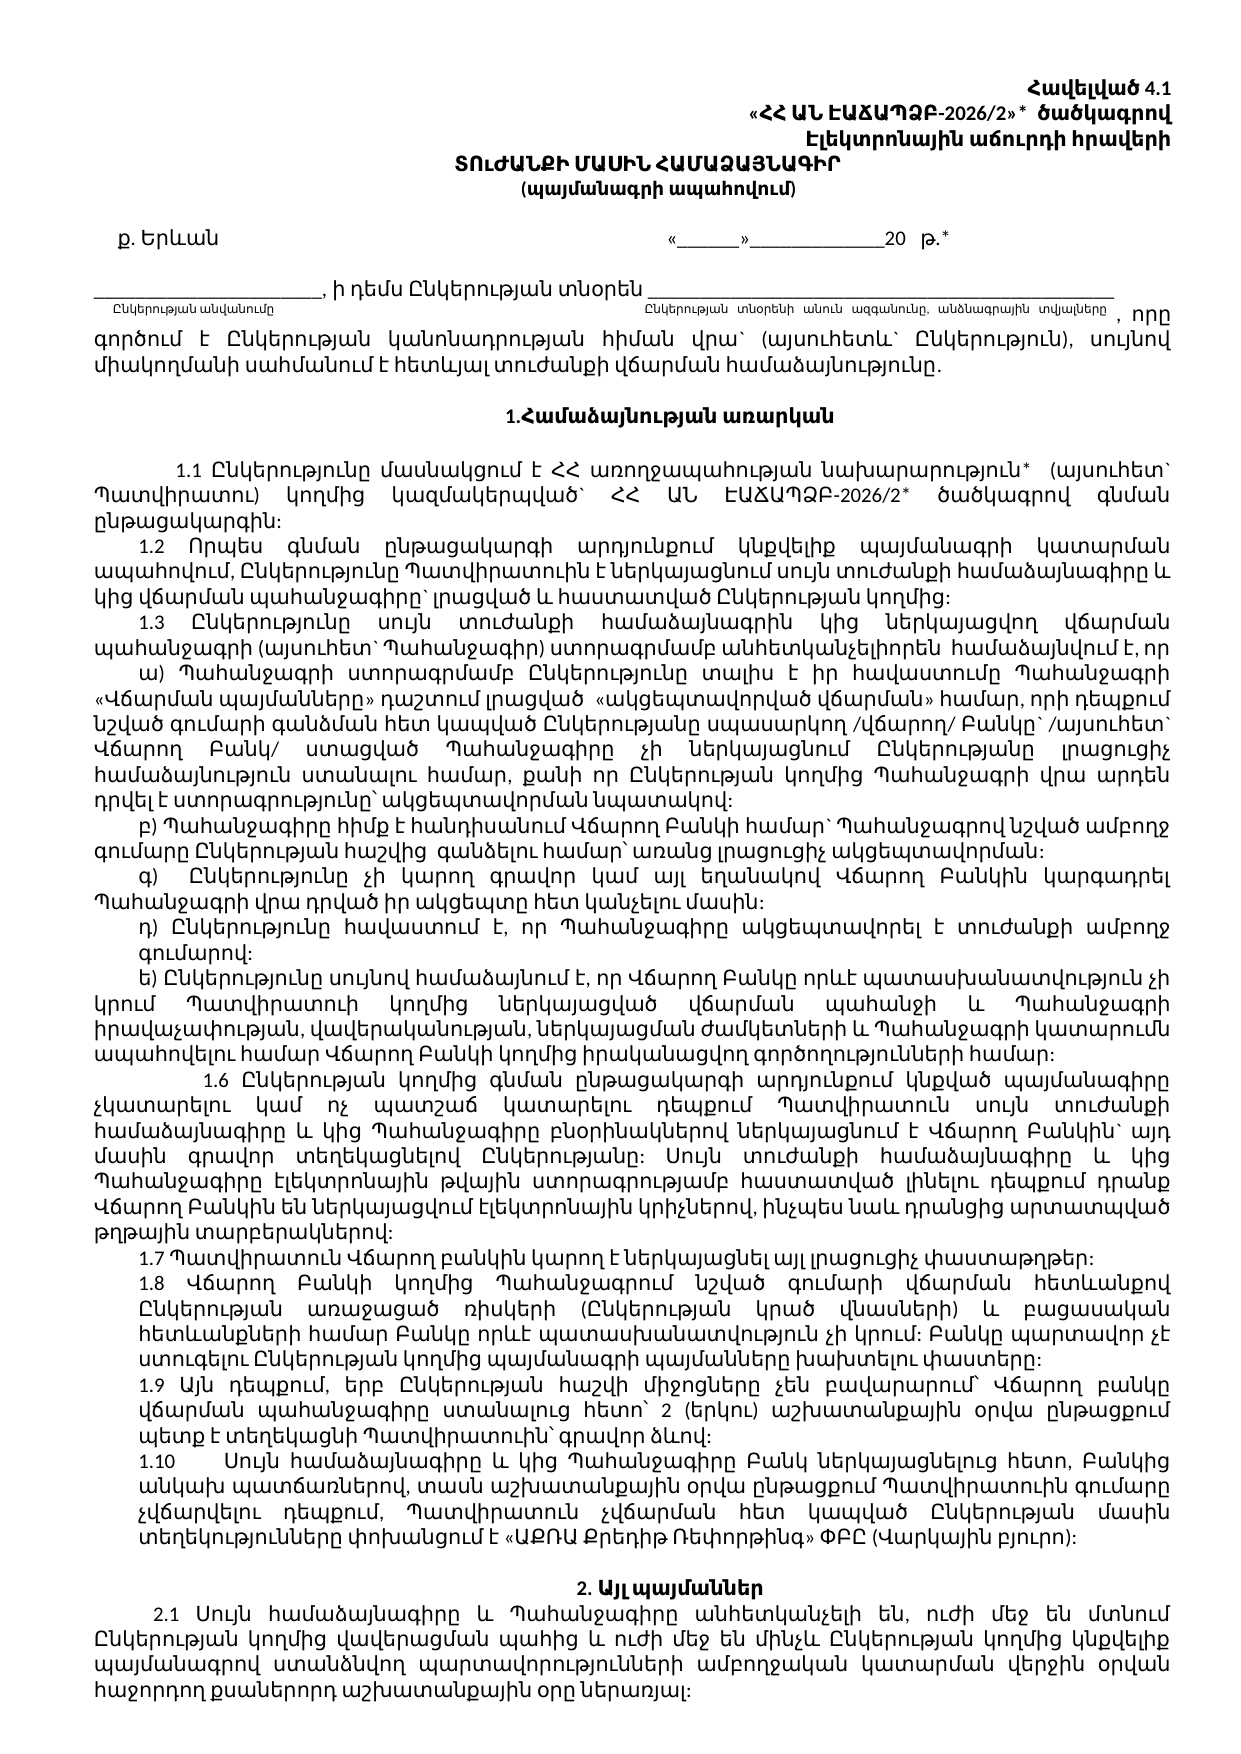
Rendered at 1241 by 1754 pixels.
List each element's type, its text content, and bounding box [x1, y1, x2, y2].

text ա) Պահանջագրի ստորագրմամբ Ընկերությունը տալիս է իր հավաստումը Պահանջագրի «Վճարման պայմանները» դաշտում լրացված «ակցեպտավորված վճարման» համար, որի դեպքում նշված գումարի գանձման հետ կապված Ընկերությանը սպասարկող /վճարող/ Բանկը` /այսուհետ` Վճարող Բանկ/ ստացված Պահանջագիրը չի ներկայացնում Ընկերությանը լրացուցիչ համաձայնություն ստանալու համար, քանի որ Ընկերության կողմից Պահանջագրի վրա արդեն դրվել է ստորագրությունը՝ ակցեպտավորման նպատակով: [94, 660, 1171, 813]
text 1.Համաձայնության առարկան [169, 403, 1171, 428]
text դ) Ընկերությունը հավաստում է, որ Պահանջագիրը ակցեպտավորել է տուժանքի ամբողջ գումարով: [138, 914, 1171, 965]
text բ) Պահանջագիրը հիմք է հանդիսանում Վճարող Բանկի համար` Պահանջագրով նշված ամբողջ գումարը Ընկերության հաշվից գանձելու համար՝ առանց լրացուցիչ ակցեպտավորման: [94, 813, 1171, 864]
text 2.1 Սույն համաձայնագիրը և Պահանջագիրը անհետկանչելի են, ուժի մեջ են մտնում Ընկերության կողմից վավերացման պահից և ուժի մեջ են մինչև Ընկերության կողմից կնքվելիք պայմանագրով ստանձնվող պարտավորությունների ամբողջական կատարման վերջին օրվան հաջորդող քսաներորդ աշխատանքային օրը ներառյալ: [94, 1601, 1171, 1702]
text Հավելված 4.1 [94, 75, 1171, 100]
text Էլեկտրոնային աճուրդի հրավերի [94, 126, 1171, 151]
text ______________________, ի դեմս Ընկերության տնօրեն _____________________________________________ [94, 276, 1171, 301]
text 1.7 Պատվիրատուն Վճարող բանկին կարող է ներկայացնել այլ լրացուցիչ փաստաթղթեր: [138, 1245, 1171, 1270]
text 1.2 Որպես գնման ընթացակարգի արդյունքում կնքվելիք պայմանագրի կատարման ապահովում, Ընկերությունը Պատվիրատուին է ներկայացնում սույն տուժանքի համաձայնագիրը և կից վճարման պահանջագիրը` լրացված և հաստատված Ընկերության կողմից: [94, 533, 1171, 609]
text 1.6 Ընկերության կողմից գնման ընթացակարգի արդյունքում կնքված պայմանագիրը չկատարելու կամ ոչ պատշաճ կատարելու դեպքում Պատվիրատուն սույն տուժանքի համաձայնագիրը և կից Պահանջագիրը բնօրինակներով ներկայացնում է Վճարող Բանկին` այդ մասին գրավոր տեղեկացնելով Ընկերությանը: Սույն տուժանքի համաձայնագիրը և կից Պահանջագիրը էլեկտրոնային թվային ստորագրությամբ հաստատված լինելու դեպքում դրանք Վճարող Բանկին են ներկայացվում էլեկտրոնային կրիչներով, ինչպես նաև դրանցից արտատպված թղթային տարբերակներով: [94, 1067, 1171, 1245]
text (պայմանագրի ապահովում) [94, 177, 1171, 199]
text 1.9 Այն դեպքում, երբ Ընկերության հաշվի միջոցները չեն բավարարում՝ Վճարող բանկը վճարման պահանջագիրը ստանալուց հետո՝ 2 (երկու) աշխատանքային օրվա ընթացքում պետք է տեղեկացնի Պատվիրատուին՝ գրավոր ձևով: [138, 1372, 1171, 1448]
text 1.8 Վճարող Բանկի կողմից Պահանջագրում նշված գումարի վճարման հետևանքով Ընկերության առաջացած ռիսկերի (Ընկերության կրած վնասների) և բացասական հետևանքների համար Բանկը որևէ պատասխանատվություն չի կրում: Բանկը պարտավոր չէ ստուգելու Ընկերության կողմից պայմանագրի պայմանները խախտելու փաստերը: [138, 1270, 1171, 1372]
text «ՀՀ ԱՆ ԷԱՃԱՊՁԲ-2026/2»* ծածկագրով [94, 100, 1171, 126]
text Ընկերության անվանումը Ընկերության տնօրենի անուն ազգանունը, անձնագրային տվյալները , որը գործում է Ընկերության կանոնադրության հիման վրա` (այսուհետև` Ընկերություն), սույնով միակողմանի սահմանում է հետևյալ տուժանքի վճարման համաձայնությունը. [94, 301, 1171, 377]
text 1.10 Սույն համաձայնագիրը և կից Պահանջագիրը Բանկ ներկայացնելուց հետո, Բանկից անկախ պատճառներով, տասն աշխատանքային օրվա ընթացքում Պատվիրատուին գումարը չվճարվելու դեպքում, Պատվիրատուն չվճարման հետ կապված Ընկերության մասին տեղեկությունները փոխանցում է «ԱՔՌԱ Քրեդիթ Ռեփորթինգ» ՓԲԸ (Վարկային բյուրո): [138, 1448, 1171, 1550]
text ՏՈւԺԱՆՔԻ ՄԱՍԻՆ ՀԱՄԱՁԱՅՆԱԳԻՐ [94, 151, 1171, 177]
text ք. Երևան «______»_____________20 թ.* [94, 225, 1171, 250]
text 2. Այլ պայմաններ [169, 1575, 1171, 1601]
text 1.1 Ընկերությունը մասնակցում է ՀՀ առողջապահության նախարարություն* (այսուհետ` Պատվիրատու) կողմից կազմակերպված` ՀՀ ԱՆ ԷԱՃԱՊՁԲ-2026/2* ծածկագրով գնման ընթացակարգին: [94, 457, 1171, 533]
text գ) Ընկերությունը չի կարող գրավոր կամ այլ եղանակով Վճարող Բանկին կարգադրել Պահանջագրի վրա դրված իր ակցեպտը հետ կանչելու մասին: [94, 864, 1171, 914]
text ե) Ընկերությունը սույնով համաձայնում է, որ Վճարող Բանկը որևէ պատասխանատվություն չի կրում Պատվիրատուի կողմից ներկայացված վճարման պահանջի և Պահանջագրի իրավաչափության, վավերականության, ներկայացման ժամկետների և Պահանջագրի կատարումն ապահովելու համար Վճարող Բանկի կողմից իրականացվող գործողությունների համար: [94, 965, 1171, 1067]
text 1.3 Ընկերությունը սույն տուժանքի համաձայնագրին կից ներկայացվող վճարման պահանջագրի (այսուհետ` Պահանջագիր) ստորագրմամբ անհետկանչելիորեն համաձայնվում է, որ [94, 609, 1171, 660]
